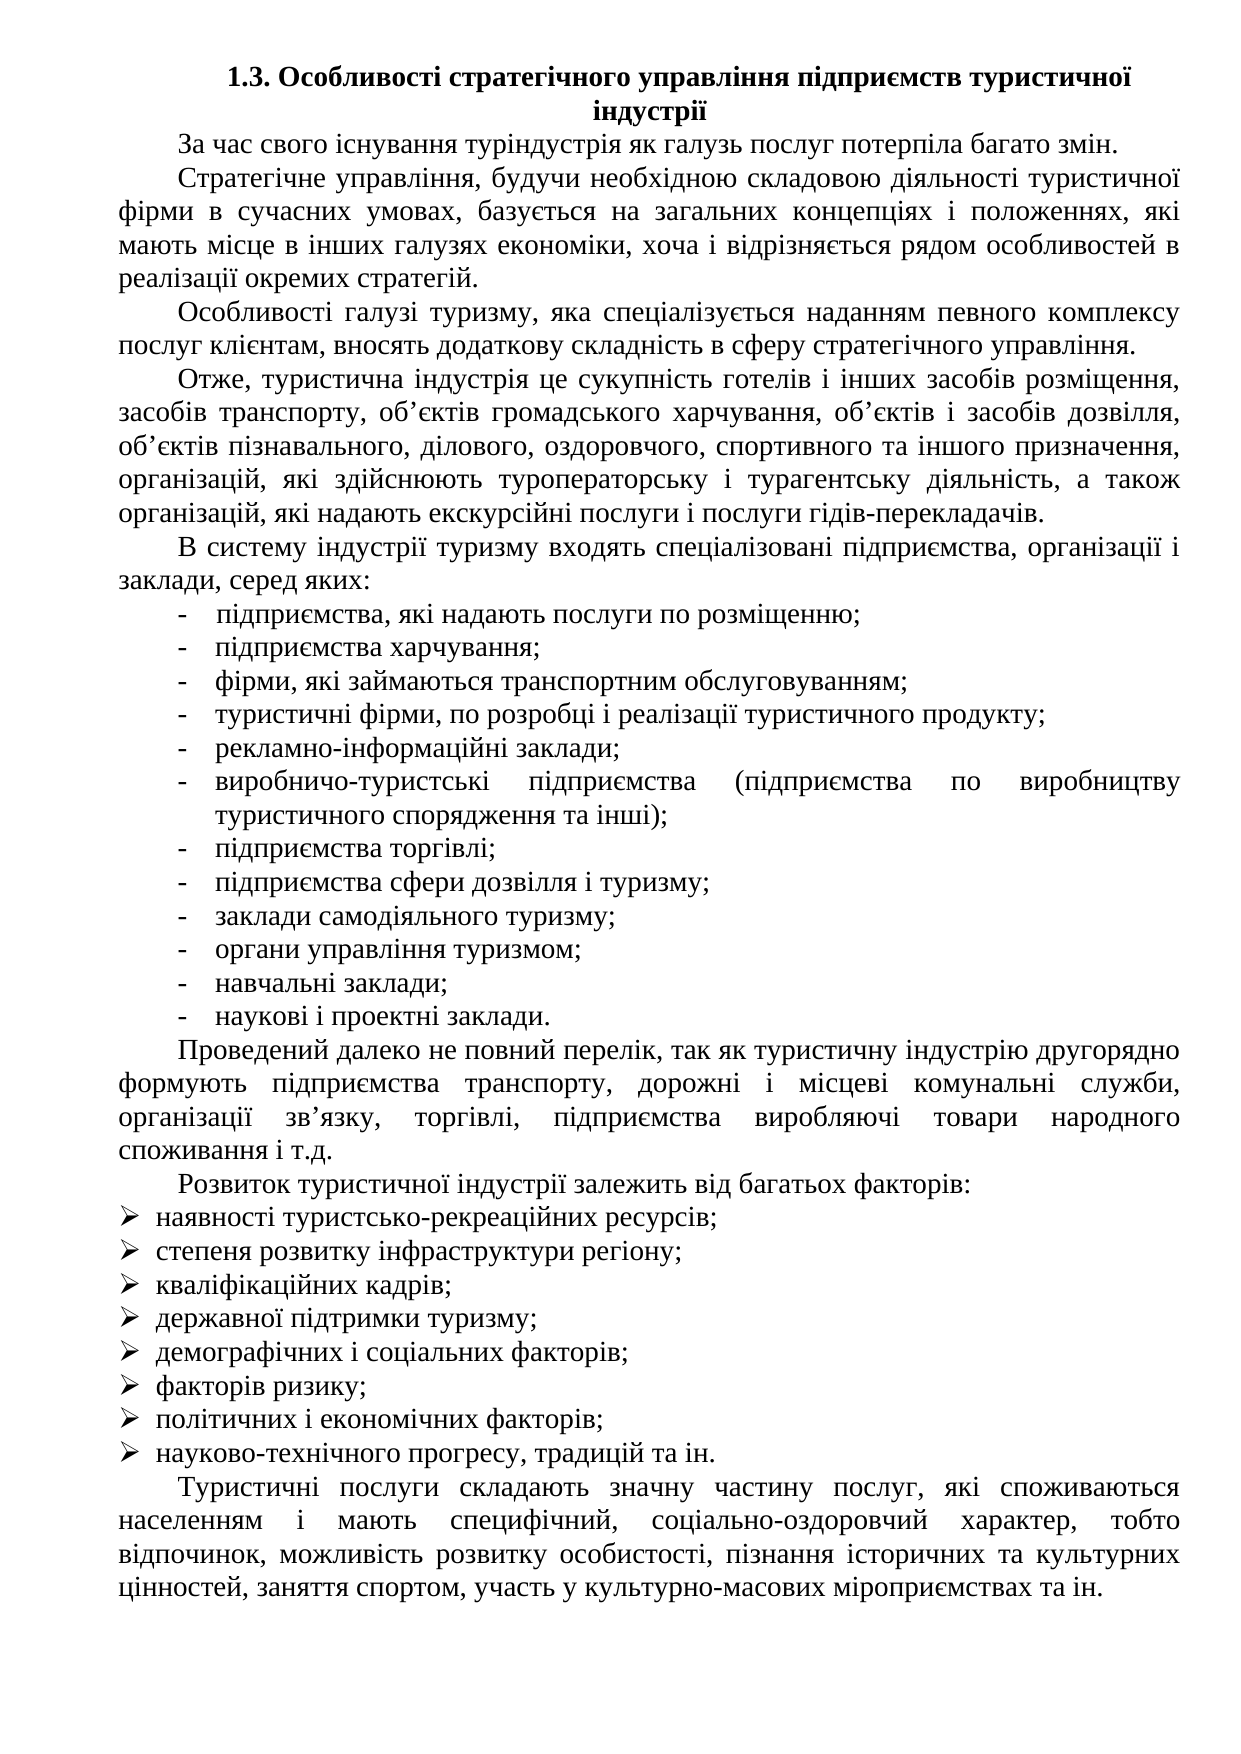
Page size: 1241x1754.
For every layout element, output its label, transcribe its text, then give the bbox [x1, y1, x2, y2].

list навчальні заклади; [177, 965, 1181, 998]
list демографічних і соціальних факторів; [118, 1334, 1181, 1368]
list науково-технічного прогресу, традицій та ін. [118, 1435, 1181, 1469]
list виробничо-туристські підприємства (підприємства по виробництву туристичного спорядження та інші); [177, 763, 1181, 831]
list рекламно-інформаційні заклади; [177, 730, 1181, 763]
list туристичні фірми, по розробці і реалізації туристичного продукту; [177, 696, 1181, 730]
text Отже, туристична індустрія це сукупність готелів і інших засобів розміщення, засобів транспорту, об’єктів громадського харчування, об’єктів і засобів дозвілля, об’єктів пізнавального, ділового, оздоровчого, спортивного та іншого призначення, організацій, які здійснюють туроператорську і турагентську діяльність, а також організацій, які надають екскурсійні послуги і послуги гідів-перекладачів. [118, 361, 1181, 529]
text Розвиток туристичної індустрії залежить від багатьох факторів: [118, 1166, 1181, 1199]
list підприємства торгівлі; [177, 831, 1181, 864]
list органи управління туризмом; [177, 931, 1181, 965]
list політичних і економічних факторів; [118, 1401, 1181, 1435]
text - підприємства, які надають послуги по розміщенню; [118, 596, 1181, 629]
text В систему індустрії туризму входять спеціалізовані підприємства, організації і заклади, серед яких: [118, 529, 1181, 596]
text Особливості галузі туризму, яка спеціалізується наданням певного комплексу послуг клієнтам, вносять додаткову складність в сферу стратегічного управління. [118, 294, 1181, 361]
text Туристичні послуги складають значну частину послуг, які споживаються населенням і мають специфічний, соціально-оздоровчий характер, тобто відпочинок, можливість розвитку особистості, пізнання історичних та культурних цінностей, заняття спортом, участь у культурно-масових міроприємствах та ін. [118, 1469, 1181, 1603]
list фірми, які займаються транспортним обслуговуванням; [177, 663, 1181, 696]
list факторів ризику; [118, 1368, 1181, 1401]
list наявності туристсько-рекреаційних ресурсів; [118, 1199, 1181, 1233]
list кваліфікаційних кадрів; [118, 1267, 1181, 1300]
text Проведений далеко не повний перелік, так як туристичну індустрію другорядно формують підприємства транспорту, дорожні і місцеві комунальні служби, організації зв’язку, торгівлі, підприємства виробляючі товари народного споживання і т.д. [118, 1032, 1181, 1166]
text За час свого існування туріндустрія як галузь послуг потерпіла багато змін. [118, 126, 1181, 160]
list підприємства харчування; [177, 629, 1181, 663]
list заклади самодіяльного туризму; [177, 898, 1181, 931]
text 1.3. Особливості стратегічного управління підприємств туристичної індустрії [118, 59, 1181, 126]
list степеня розвитку інфраструктури регіону; [118, 1233, 1181, 1267]
list державної підтримки туризму; [118, 1300, 1181, 1334]
text Стратегічне управління, будучи необхідною складовою діяльності туристичної фірми в сучасних умовах, базується на загальних концепціях і положеннях, які мають місце в інших галузях економіки, хоча і відрізняється рядом особливостей в реалізації окремих стратегій. [118, 160, 1181, 294]
list наукові і проектні заклади. [177, 998, 1181, 1032]
list підприємства сфери дозвілля і туризму; [177, 864, 1181, 898]
